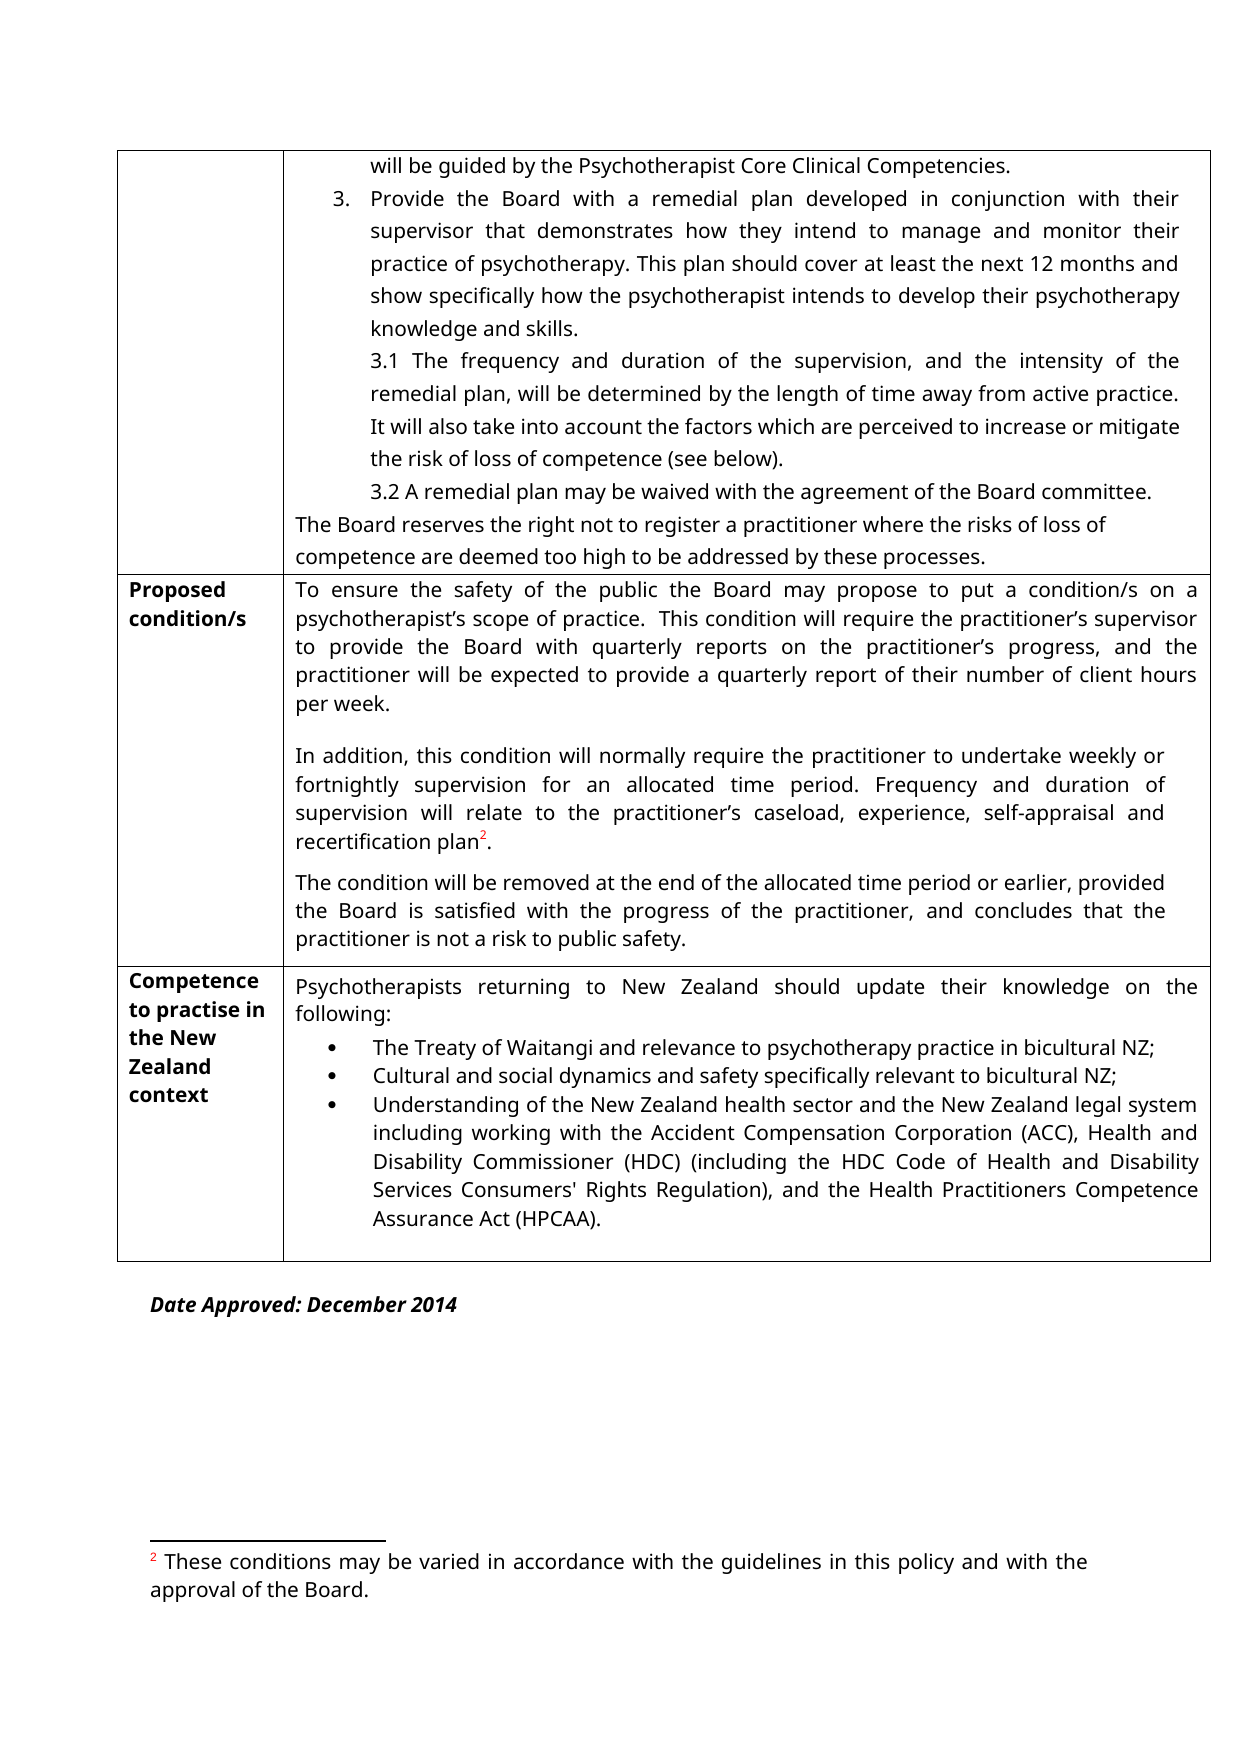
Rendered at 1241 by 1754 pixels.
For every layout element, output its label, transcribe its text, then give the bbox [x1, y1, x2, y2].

table_cell Proposed condition/s [118, 575, 283, 966]
table_cell Competence to practise in the New Zealand context [118, 967, 283, 1261]
table_cell Psychotherapists returning to New Zealand should update their knowledge on the following: The Treaty of Waitangi and relevance to psychotherapy practice in bicultural NZ; Cultural and social dynamics and safety specifically relevant to bicultural NZ; Understanding of the New Zealand health sector and the New Zealand legal system including working with the Accident Compensation Corporation (ACC), Health and Disability Commissioner (HDC) (including the HDC Code of Health and Disability Services Consumers' Rights Regulation), and the Health Practitioners Competence Assurance Act (HPCAA). [284, 967, 1210, 1261]
table_cell To ensure the safety of the public the Board may propose to put a condition/s on a psychotherapist’s scope of practice. This condition will require the practitioner’s supervisor to provide the Board with quarterly reports on the practitioner’s progress, and the practitioner will be expected to provide a quarterly report of their number of client hours per week. In addition, this condition will normally require the practitioner to undertake weekly or fortnightly supervision for an allocated time period. Frequency and duration of supervision will relate to the practitioner’s caseload, experience, self-appraisal and recertification plan. The condition will be removed at the end of the allocated time period or earlier, provided the Board is satisfied with the progress of the practitioner, and concludes that the practitioner is not a risk to public safety. [284, 575, 1210, 966]
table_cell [284, 151, 1210, 574]
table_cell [118, 151, 283, 574]
text Date Approved: December 2014 [150, 1290, 1085, 1319]
